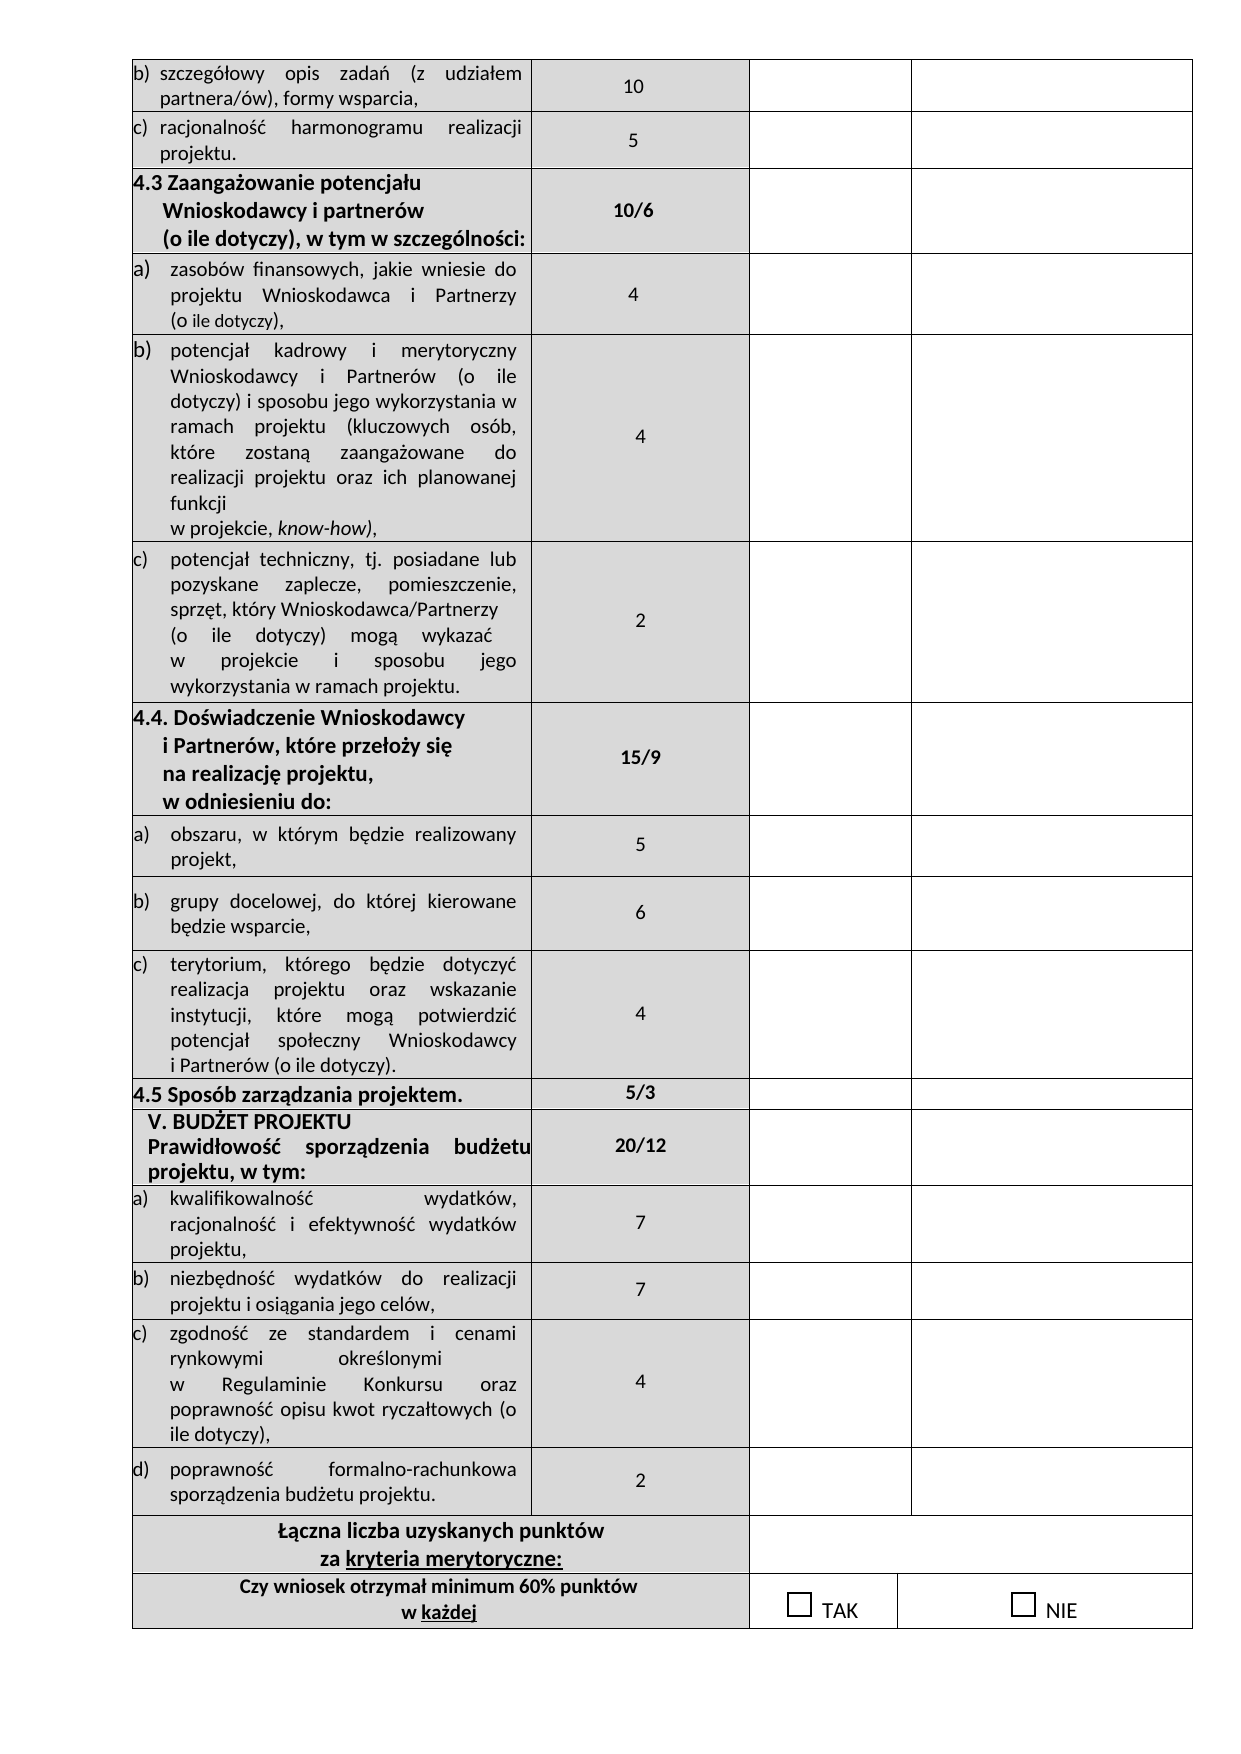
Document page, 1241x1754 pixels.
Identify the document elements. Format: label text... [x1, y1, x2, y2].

table_cell [912, 1186, 1192, 1262]
table_cell [912, 335, 1192, 541]
table_cell 5/3 [532, 1079, 749, 1108]
table_cell [750, 1320, 911, 1447]
table_cell 4.3 Zaangażowanie potencjału Wnioskodawcy i partnerów (o ile dotyczy), w tym w szczególności: [133, 169, 531, 252]
table_cell terytorium, którego będzie dotyczyć realizacja projektu oraz wskazanie instytucji, które mogą potwierdzić potencjał społeczny Wnioskodawcy i Partnerów (o ile dotyczy). [133, 951, 531, 1078]
table_cell 6 [532, 877, 749, 950]
table_cell grupy docelowej, do której kierowane będzie wsparcie, [133, 877, 531, 950]
table_cell 4 [532, 335, 749, 541]
table_cell [750, 1079, 911, 1108]
table_cell 7 [532, 1186, 749, 1262]
table_cell [750, 254, 911, 334]
table_cell 10 [532, 60, 749, 111]
table_cell 4.5 Sposób zarządzania projektem. [133, 1079, 531, 1108]
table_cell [133, 1574, 749, 1628]
table_cell poprawność formalno-rachunkowa sporządzenia budżetu projektu. [133, 1448, 531, 1515]
table_cell 15/9 [532, 703, 749, 815]
table_cell [750, 542, 911, 702]
table_cell 4.4. Doświadczenie Wnioskodawcy i Partnerów, które przełoży się na realizację projektu, w odniesieniu do: [133, 703, 531, 815]
table_cell 10/6 [532, 169, 749, 252]
table_cell [750, 60, 911, 111]
table_cell [750, 1110, 911, 1184]
table_cell potencjał techniczny, tj. posiadane lub pozyskane zaplecze, pomieszczenie, sprzęt, który Wnioskodawca/Partnerzy (o ile dotyczy) mogą wykazać w projekcie i sposobu jego wykorzystania w ramach projektu. [133, 542, 531, 702]
table_cell obszaru, w którym będzie realizowany projekt, [133, 816, 531, 876]
table_cell kwalifikowalność wydatków, racjonalność i efektywność wydatków projektu, [133, 1186, 531, 1262]
table_cell [912, 169, 1192, 252]
table_cell [750, 112, 911, 167]
table_cell szczegółowy opis zadań (z udziałem partnera/ów), formy wsparcia, [133, 60, 531, 111]
table_cell niezbędność wydatków do realizacji projektu i osiągania jego celów, [133, 1263, 531, 1319]
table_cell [898, 1574, 1192, 1628]
table_cell [912, 112, 1192, 167]
table_cell [750, 1186, 911, 1262]
table_cell [912, 542, 1192, 702]
table_cell [912, 877, 1192, 950]
table_cell 5 [532, 112, 749, 167]
table_cell [912, 60, 1192, 111]
table_cell [750, 335, 911, 541]
table_cell [750, 1516, 1192, 1572]
table_cell [750, 951, 911, 1078]
table_cell [750, 1448, 911, 1515]
table_cell [912, 951, 1192, 1078]
table_cell 7 [532, 1263, 749, 1319]
table_cell [750, 877, 911, 950]
table_cell [750, 169, 911, 252]
table_cell Łączna liczba uzyskanych punktów za kryteria merytoryczne: [133, 1516, 749, 1572]
table_cell 2 [532, 1448, 749, 1515]
table_cell [912, 1263, 1192, 1319]
table_cell 2 [532, 542, 749, 702]
table_cell [912, 703, 1192, 815]
table_cell [912, 1079, 1192, 1108]
table_cell 5 [532, 816, 749, 876]
table_cell 4 [532, 951, 749, 1078]
table_cell 4 [532, 254, 749, 334]
table_cell [750, 1263, 911, 1319]
table_cell 20/12 [532, 1110, 749, 1184]
table_cell [912, 1448, 1192, 1515]
table_cell [912, 816, 1192, 876]
table_cell [912, 1110, 1192, 1184]
table_cell V. BUDŻET PROJEKTU Prawidłowość sporządzenia budżetu projektu, w tym: [133, 1110, 531, 1184]
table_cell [750, 1574, 897, 1628]
table_cell zgodność ze standardem i cenami rynkowymi określonymi w Regulaminie Konkursu oraz poprawność opisu kwot ryczałtowych (o ile dotyczy), [133, 1320, 531, 1447]
table_cell zasobów finansowych, jakie wniesie do projektu Wnioskodawca i Partnerzy (o ile dotyczy), [133, 254, 531, 334]
table_cell [750, 703, 911, 815]
table_cell 4 [532, 1320, 749, 1447]
table_cell [912, 254, 1192, 334]
table_cell racjonalność harmonogramu realizacji projektu. [133, 112, 531, 167]
table_cell [750, 816, 911, 876]
table_cell potencjał kadrowy i merytoryczny Wnioskodawcy i Partnerów (o ile dotyczy) i sposobu jego wykorzystania w ramach projektu (kluczowych osób, które zostaną zaangażowane do realizacji projektu oraz ich planowanej funkcji w projekcie, know-how), [133, 335, 531, 541]
table_cell [912, 1320, 1192, 1447]
